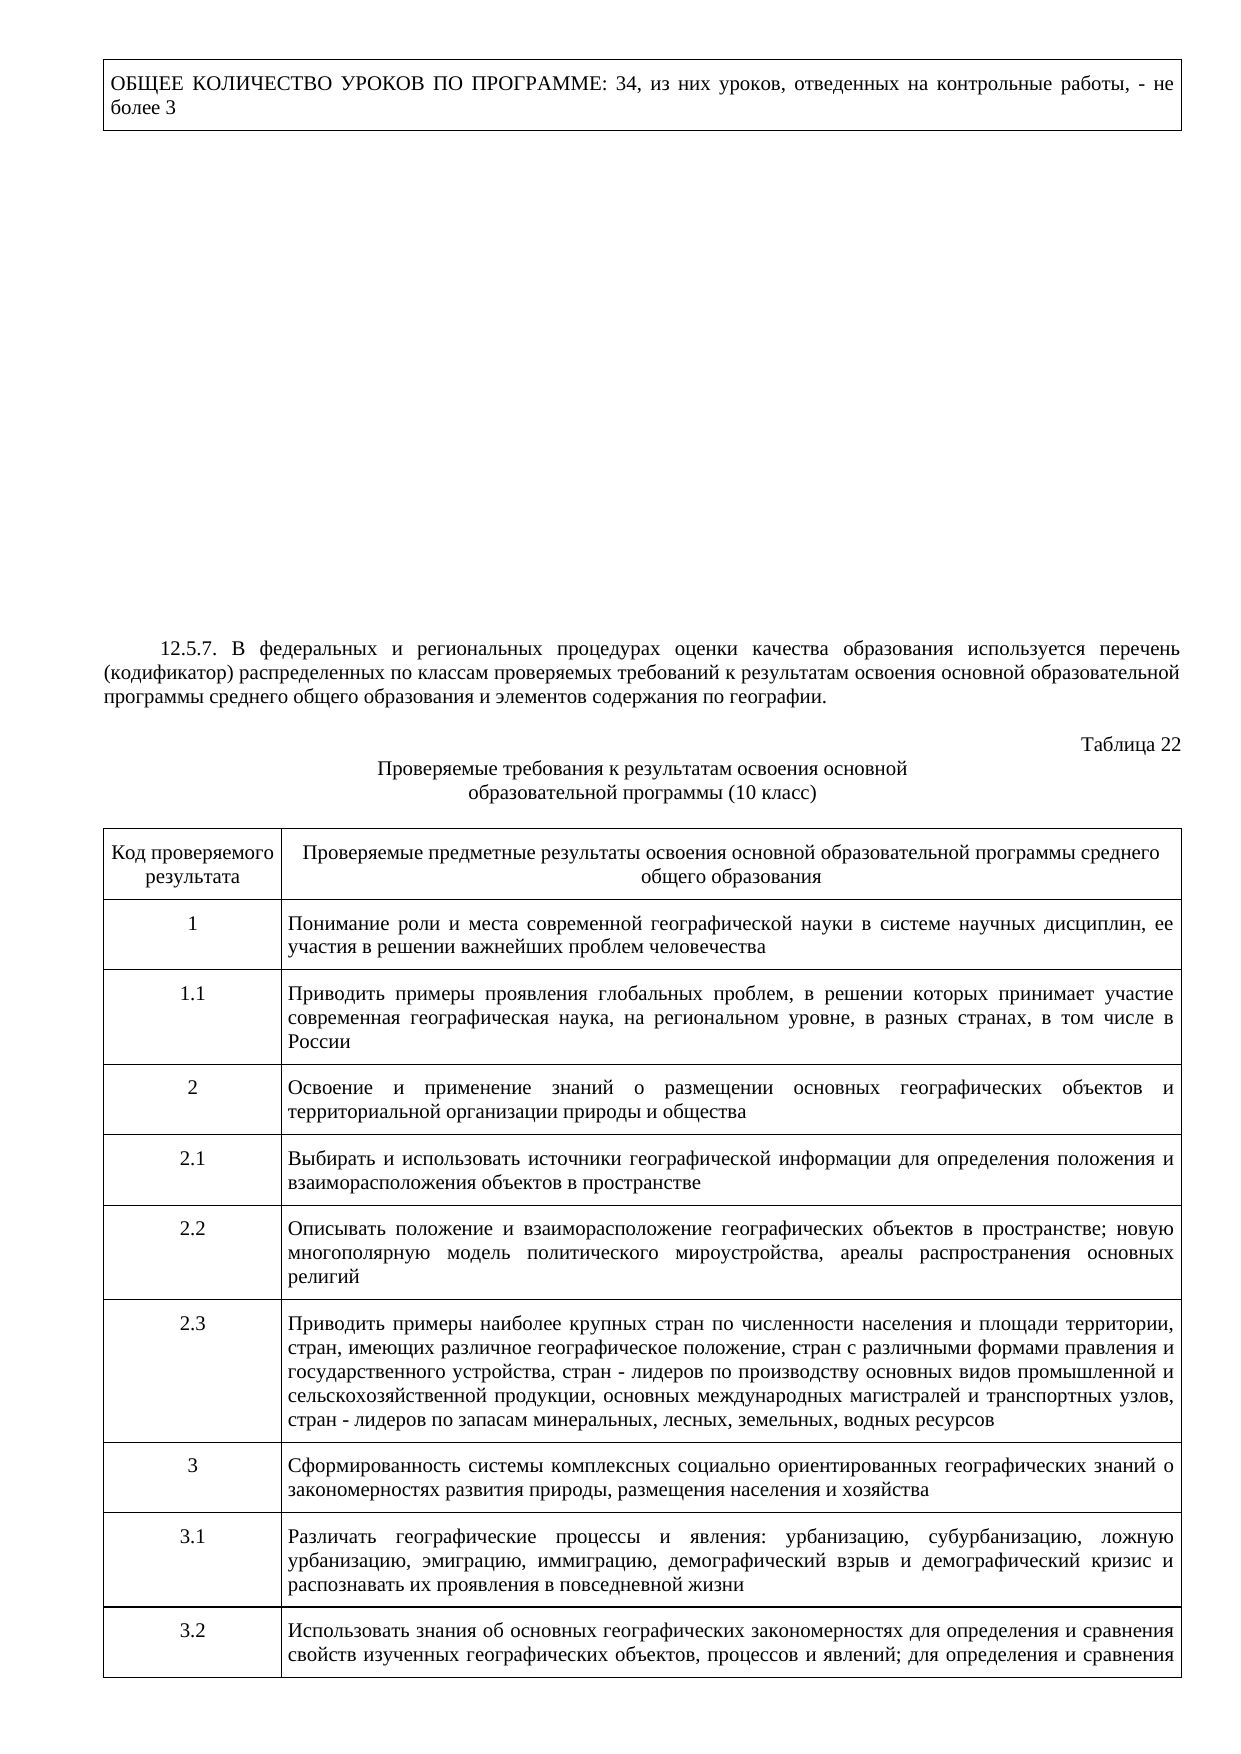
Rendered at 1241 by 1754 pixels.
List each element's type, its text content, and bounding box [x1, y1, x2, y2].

table_cell Приводить примеры наиболее крупных стран по численности населения и площади территории, стран, имеющих различное географическое положение, стран с различными формами правления и государственного устройства, стран - лидеров по производству основных видов промышленной и сельскохозяйственной продукции, основных международных магистралей и транспортных узлов, стран - лидеров по запасам минеральных, лесных, земельных, водных ресурсов [282, 1300, 1181, 1442]
table_cell 2 [104, 1065, 281, 1134]
table_cell Приводить примеры проявления глобальных проблем, в решении которых принимает участие современная географическая наука, на региональном уровне, в разных странах, в том числе в России [282, 970, 1181, 1064]
table_cell 1 [104, 900, 281, 969]
text Таблица 22 [103, 732, 1181, 756]
table_cell Сформированность системы комплексных социально ориентированных географических знаний о закономерностях развития природы, размещения населения и хозяйства [282, 1443, 1181, 1512]
table_cell ОБЩЕЕ КОЛИЧЕСТВО УРОКОВ ПО ПРОГРАММЕ: 34, из них уроков, отведенных на контрольные работы, - не более 3 [104, 60, 1181, 129]
table_cell 2.3 [104, 1300, 281, 1442]
table_header Проверяемые предметные результаты освоения основной образовательной программы среднего общего образования [282, 829, 1181, 899]
table_cell 1.1 [104, 970, 281, 1064]
table_cell Выбирать и использовать источники географической информации для определения положения и взаиморасположения объектов в пространстве [282, 1135, 1181, 1204]
text Проверяемые требования к результатам освоения основной [103, 756, 1181, 780]
table_header Код проверяемого результата [104, 829, 281, 899]
table_cell Понимание роли и места современной географической науки в системе научных дисциплин, ее участия в решении важнейших проблем человечества [282, 900, 1181, 969]
table_cell Описывать положение и взаиморасположение географических объектов в пространстве; новую многополярную модель политического мироустройства, ареалы распространения основных религий [282, 1206, 1181, 1299]
text образовательной программы (10 класс) [103, 780, 1181, 804]
table_cell 2.2 [104, 1206, 281, 1299]
table_cell 3.1 [104, 1513, 281, 1606]
table_cell 3 [104, 1443, 281, 1512]
table_cell 2.1 [104, 1135, 281, 1204]
table_cell Различать географические процессы и явления: урбанизацию, субурбанизацию, ложную урбанизацию, эмиграцию, иммиграцию, демографический взрыв и демографический кризис и распознавать их проявления в повседневной жизни [282, 1513, 1181, 1606]
text 12.5.7. В федеральных и региональных процедурах оценки качества образования используется перечень (кодификатор) распределенных по классам проверяемых требований к результатам освоения основной образовательной программы среднего общего образования и элементов содержания по географии. [103, 636, 1181, 708]
table_cell Освоение и применение знаний о размещении основных географических объектов и территориальной организации природы и общества [282, 1065, 1181, 1134]
table_cell 3.2 [104, 1608, 281, 1677]
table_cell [282, 1608, 1181, 1677]
